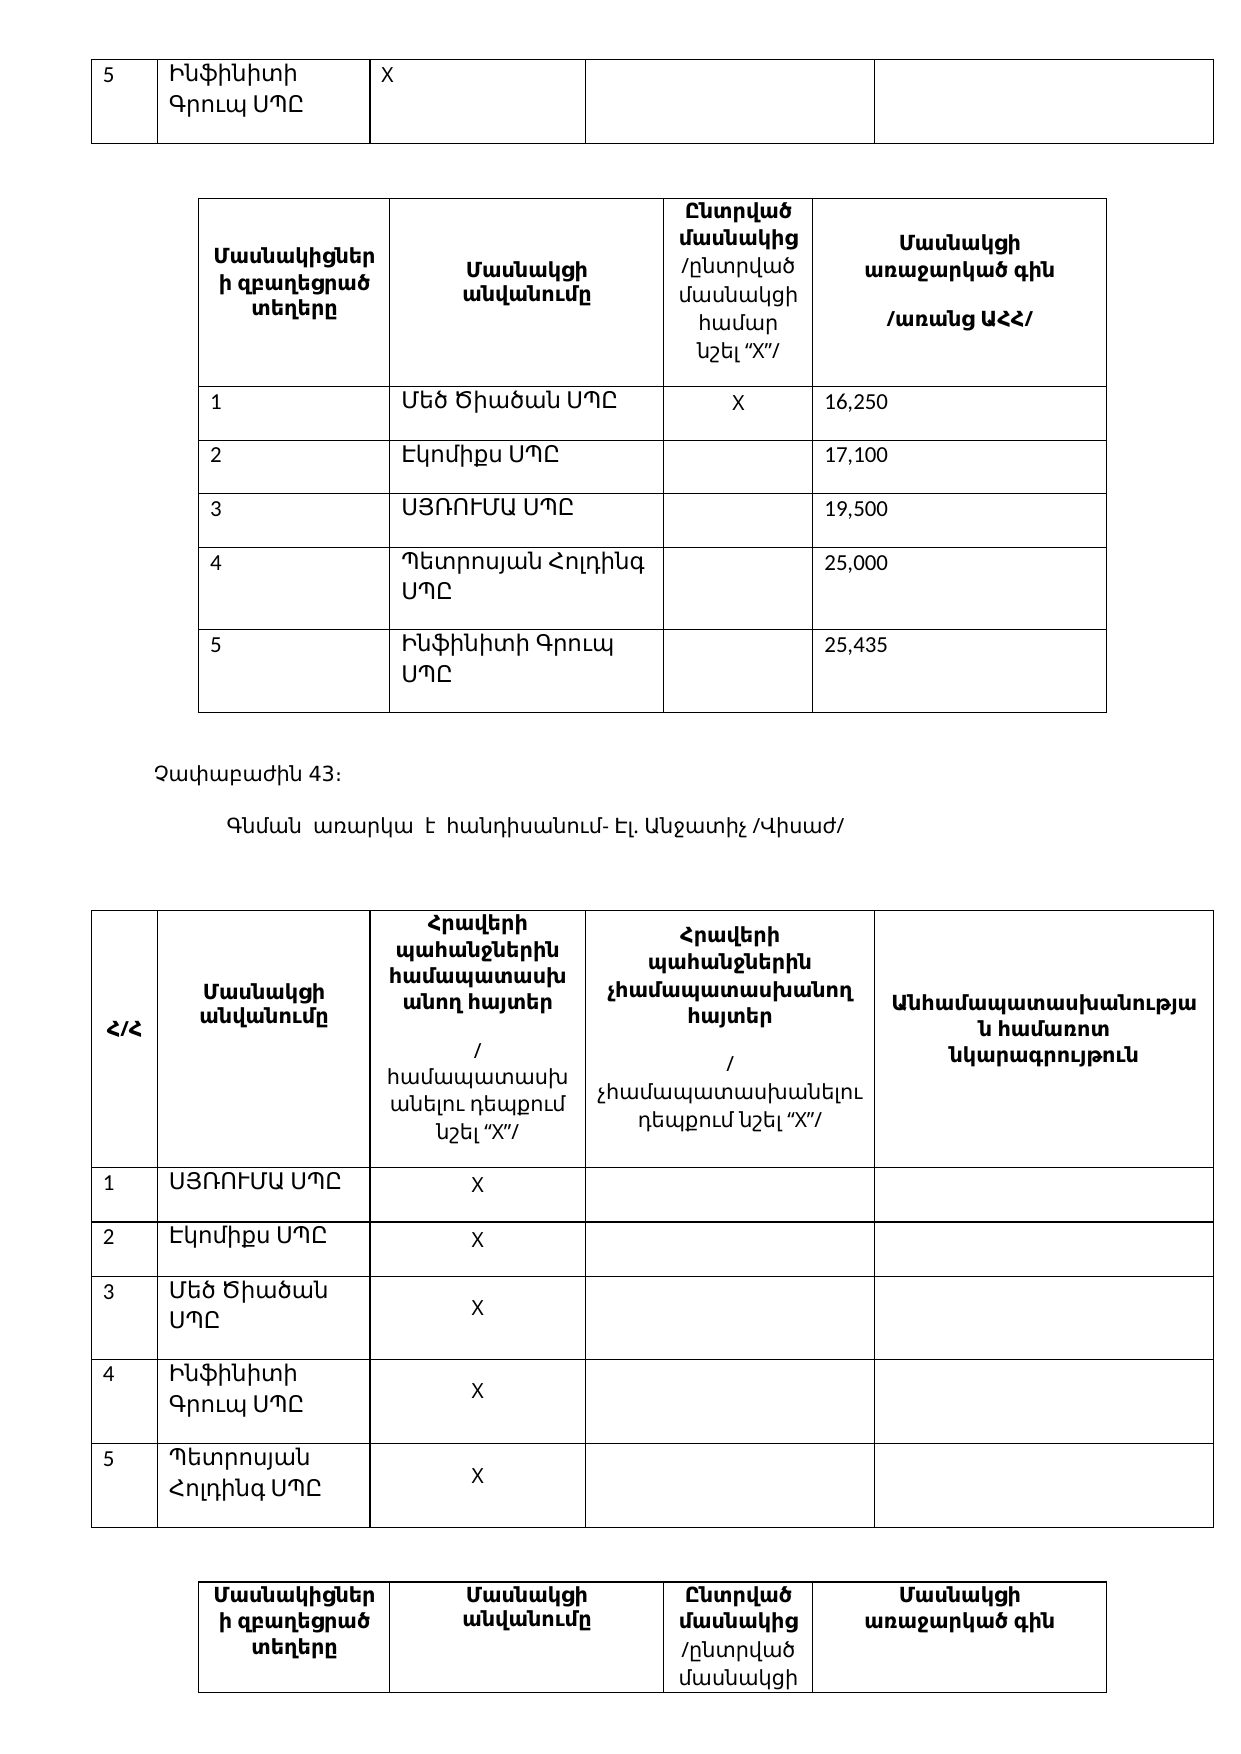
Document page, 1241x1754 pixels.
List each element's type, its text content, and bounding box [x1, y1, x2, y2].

table_cell 5 [92, 60, 157, 143]
table_cell Էկոմիքս ՍՊԸ [390, 441, 663, 493]
table_header Հրավերի պահանջներին չհամապատասխանող հայտեր /չհամապատասխանելու դեպքում նշել “X”/ [586, 911, 874, 1167]
table_cell 25,000 [813, 548, 1106, 629]
table_cell Մեծ Ծիածան ՍՊԸ [158, 1277, 369, 1358]
table_header Մասնակցի անվանումը [390, 199, 663, 386]
table_cell [664, 441, 812, 493]
table_header Հ/Հ [92, 911, 157, 1167]
table_cell 5 [199, 630, 389, 712]
table_cell [875, 1223, 1213, 1276]
table_cell 1 [92, 1168, 157, 1221]
table_cell [664, 494, 812, 547]
table_header Մասնակցի անվանումը [390, 1583, 663, 1692]
table_cell [664, 630, 812, 712]
table_cell 17,100 [813, 441, 1106, 493]
table_cell Ինֆինիտի Գրուպ ՍՊԸ [390, 630, 663, 712]
table_header Մասնակցի անվանումը [158, 911, 369, 1167]
table_cell Պետրոսյան Հոլդինգ ՍՊԸ [390, 548, 663, 629]
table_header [199, 1583, 389, 1692]
table_cell 3 [92, 1277, 157, 1358]
table_cell X [371, 1223, 585, 1276]
table_cell X [371, 1360, 585, 1443]
table_cell Պետրոսյան Հոլդինգ ՍՊԸ [158, 1444, 369, 1527]
table_cell [586, 1277, 874, 1358]
table_cell 3 [199, 494, 389, 547]
table_cell Մեծ Ծիածան ՍՊԸ [390, 387, 663, 439]
table_cell 2 [199, 441, 389, 493]
table_cell 4 [92, 1360, 157, 1443]
table_cell [586, 1444, 874, 1527]
table_cell 25,435 [813, 630, 1106, 712]
table_header Հրավերի պահանջներին համապատասխանող հայտեր /համապատասխանելու դեպքում նշել “X”/ [371, 911, 585, 1167]
table_cell [664, 548, 812, 629]
table_cell 5 [92, 1444, 157, 1527]
table_cell 16,250 [813, 387, 1106, 439]
table_cell [586, 1168, 874, 1221]
table_header Մասնակցի առաջարկած գին /առանց ԱՀՀ/ [813, 199, 1106, 386]
table_cell X [371, 1168, 585, 1221]
table_cell X [664, 387, 812, 439]
table_cell X [371, 1277, 585, 1358]
table_cell 19,500 [813, 494, 1106, 547]
table_cell Ինֆինիտի Գրուպ ՍՊԸ [158, 60, 369, 143]
table_header Ընտրված մասնակից /ընտրված մասնակցի համար նշել “X”/ [664, 199, 812, 386]
text Գնման առարկա է հանդիսանում- Էլ. Անջատիչ /Վիսաժ/ [153, 811, 1152, 840]
table_cell 2 [92, 1223, 157, 1276]
table_header Անհամապատասխանության համառոտ նկարագրույթուն [875, 911, 1213, 1167]
table_cell Ինֆինիտի Գրուպ ՍՊԸ [158, 1360, 369, 1443]
table_cell 4 [199, 548, 389, 629]
table_cell [875, 60, 1213, 143]
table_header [664, 1583, 812, 1692]
table_header Մասնակիցների զբաղեցրած տեղերը [199, 199, 389, 386]
table_cell [586, 1360, 874, 1443]
table_cell ՍՅՌՈՒՄԱ ՍՊԸ [158, 1168, 369, 1221]
table_cell 1 [199, 387, 389, 439]
table_cell X [371, 1444, 585, 1527]
table_cell [875, 1277, 1213, 1358]
table_cell [875, 1444, 1213, 1527]
table_cell [586, 60, 874, 143]
table_cell [875, 1168, 1213, 1221]
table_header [813, 1583, 1106, 1692]
table_cell [586, 1223, 874, 1276]
table_cell X [371, 60, 585, 143]
table_cell [875, 1360, 1213, 1443]
table_cell Էկոմիքս ՍՊԸ [158, 1223, 369, 1276]
table_cell ՍՅՌՈՒՄԱ ՍՊԸ [390, 494, 663, 547]
text Չափաբաժին 43։ [153, 762, 1152, 786]
